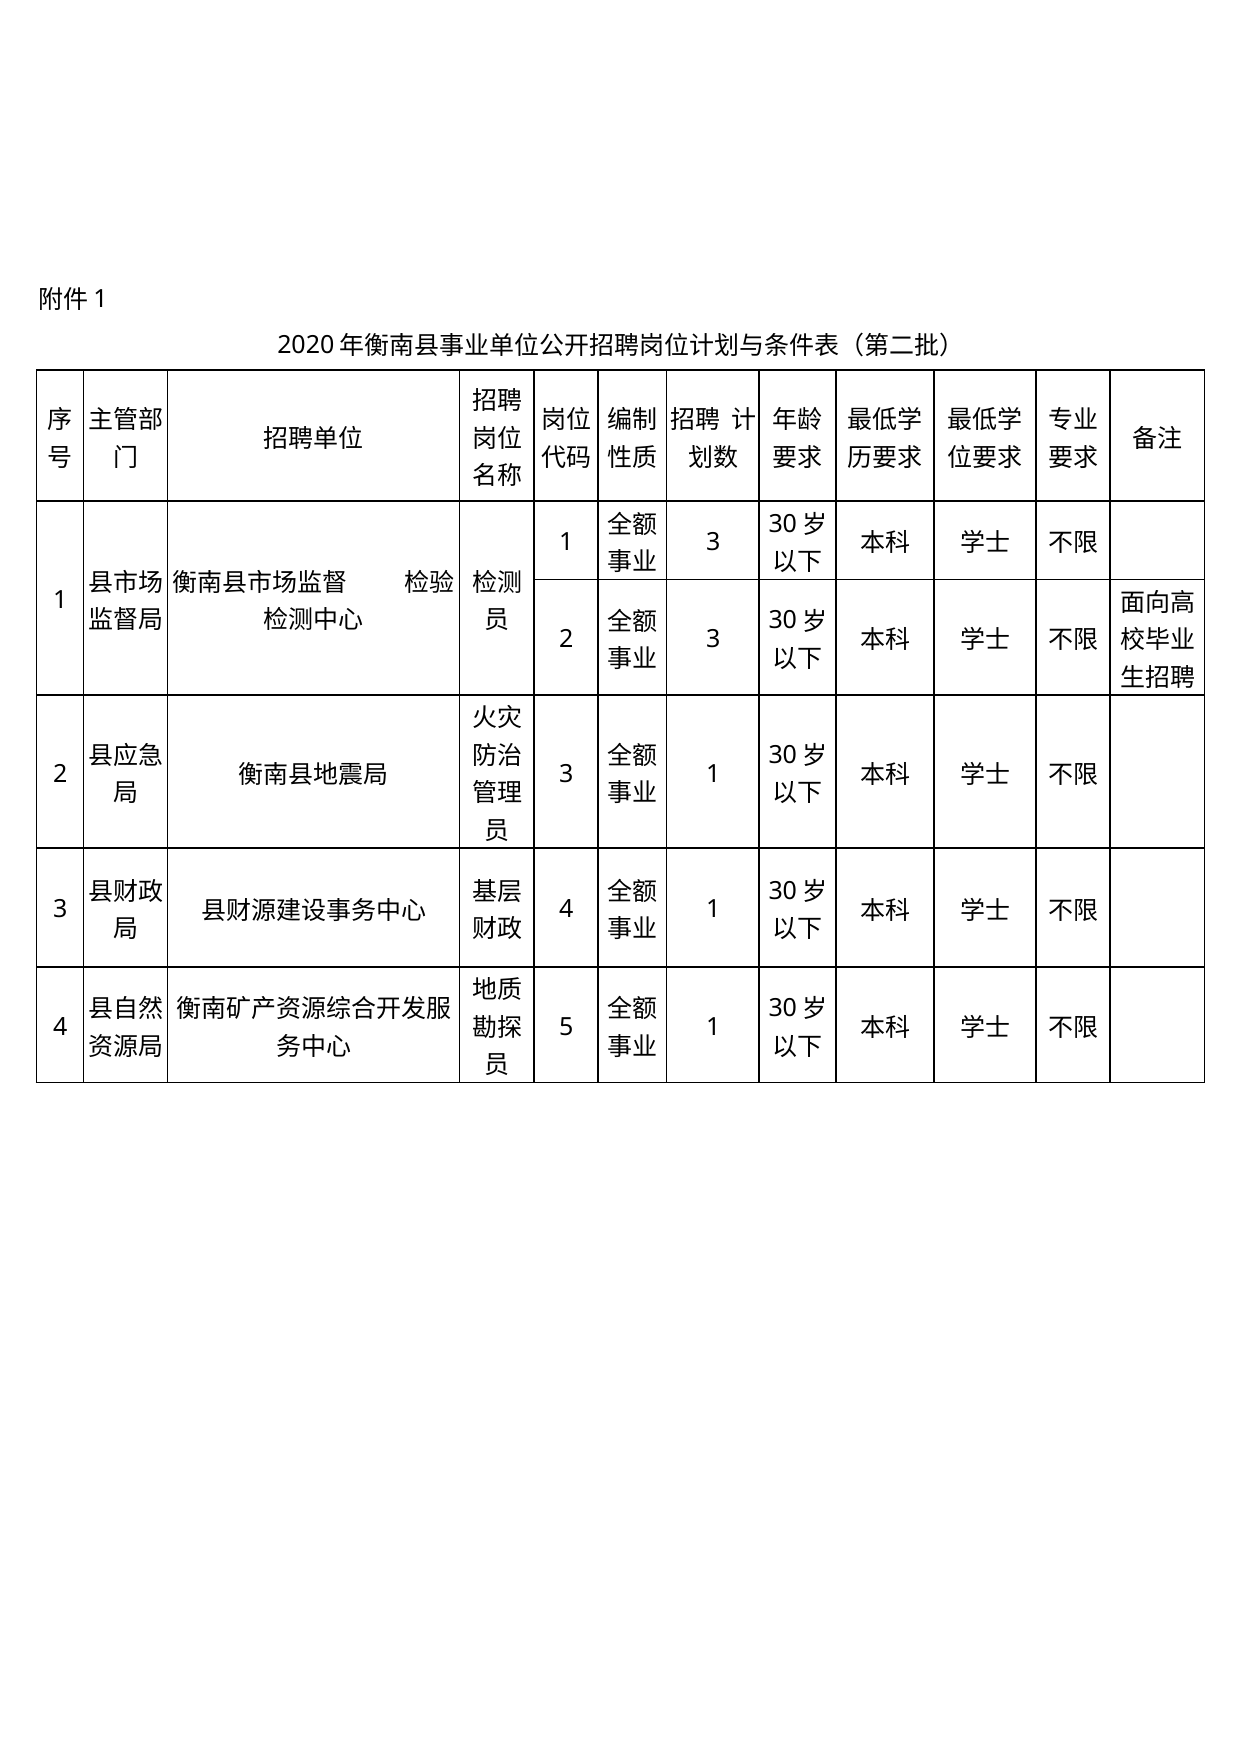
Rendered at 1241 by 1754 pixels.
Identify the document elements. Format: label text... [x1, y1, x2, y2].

table_cell 本科 [837, 968, 933, 1082]
table_cell 本科 [837, 580, 933, 694]
table_cell 最低学位要求 [935, 371, 1035, 500]
table_cell 主管部门 [84, 371, 167, 500]
table_cell 衡南县市场监督 检验检测中心 [168, 502, 459, 694]
table_cell 3 [37, 849, 83, 966]
table_cell 县财政局 [84, 849, 167, 966]
table_cell 本科 [837, 849, 933, 966]
table_cell 不限 [1037, 968, 1109, 1082]
table_cell 招聘单位 [168, 371, 459, 500]
table_cell 不限 [1037, 849, 1109, 966]
table_cell 学士 [935, 849, 1035, 966]
table_cell 最低学历要求 [837, 371, 933, 500]
table_cell 3 [667, 502, 758, 578]
table_cell 2 [535, 580, 597, 694]
table_cell [1111, 849, 1204, 966]
table_cell 30岁以下 [760, 968, 835, 1082]
table_cell 火灾防治管理员 [460, 696, 533, 847]
table_cell 全额事业 [599, 968, 666, 1082]
table_cell 学士 [935, 580, 1035, 694]
table_cell 县市场监督局 [84, 502, 167, 694]
table_cell 地质勘探员 [460, 968, 533, 1082]
table_cell 不限 [1037, 696, 1109, 847]
table_cell 县自然资源局 [84, 968, 167, 1082]
table_cell 30岁以下 [760, 849, 835, 966]
table_cell 全额事业 [599, 696, 666, 847]
table_cell [1111, 502, 1204, 578]
table_cell 30岁以下 [760, 502, 835, 578]
table_cell 学士 [935, 968, 1035, 1082]
table_cell 1 [37, 502, 83, 694]
table_cell 基层财政 [460, 849, 533, 966]
table_cell 衡南矿产资源综合开发服务中心 [168, 968, 459, 1082]
table_cell 全额事业 [599, 580, 666, 694]
table_cell 1 [535, 502, 597, 578]
table_cell 县财源建设事务中心 [168, 849, 459, 966]
table_cell 不限 [1037, 502, 1109, 578]
table_cell [1111, 968, 1204, 1082]
table_cell 序号 [37, 371, 83, 500]
table_cell 1 [667, 696, 758, 847]
table_cell 3 [667, 580, 758, 694]
table_cell 学士 [935, 502, 1035, 578]
table_cell 衡南县地震局 [168, 696, 459, 847]
table_cell 招聘 计划数 [667, 371, 758, 500]
table_cell 3 [535, 696, 597, 847]
table_cell 全额事业 [599, 502, 666, 578]
table_cell 2 [37, 696, 83, 847]
table_cell 县应急局 [84, 696, 167, 847]
table_cell 5 [535, 968, 597, 1082]
table_cell 30岁以下 [760, 696, 835, 847]
table_cell 1 [667, 968, 758, 1082]
table_header 附件1 [36, 277, 1204, 316]
table_cell 检测员 [460, 502, 533, 694]
table_cell 不限 [1037, 580, 1109, 694]
table_cell 备注 [1111, 371, 1204, 500]
table_cell 本科 [837, 696, 933, 847]
table_cell 年龄要求 [760, 371, 835, 500]
table_cell 4 [37, 968, 83, 1082]
table_cell 编制性质 [599, 371, 666, 500]
table_cell 30岁以下 [760, 580, 835, 694]
table_cell 4 [535, 849, 597, 966]
table_cell 岗位代码 [535, 371, 597, 500]
table_cell 学士 [935, 696, 1035, 847]
table_cell [1111, 696, 1204, 847]
table_cell 1 [667, 849, 758, 966]
table_cell 2020年衡南县事业单位公开招聘岗位计划与条件表（第二批） [36, 316, 1204, 369]
table_cell 面向高校毕业生招聘 [1111, 580, 1204, 694]
table_cell 本科 [837, 502, 933, 578]
table_cell 招聘岗位名称 [460, 371, 533, 500]
table_cell 全额事业 [599, 849, 666, 966]
table_cell 专业要求 [1037, 371, 1109, 500]
